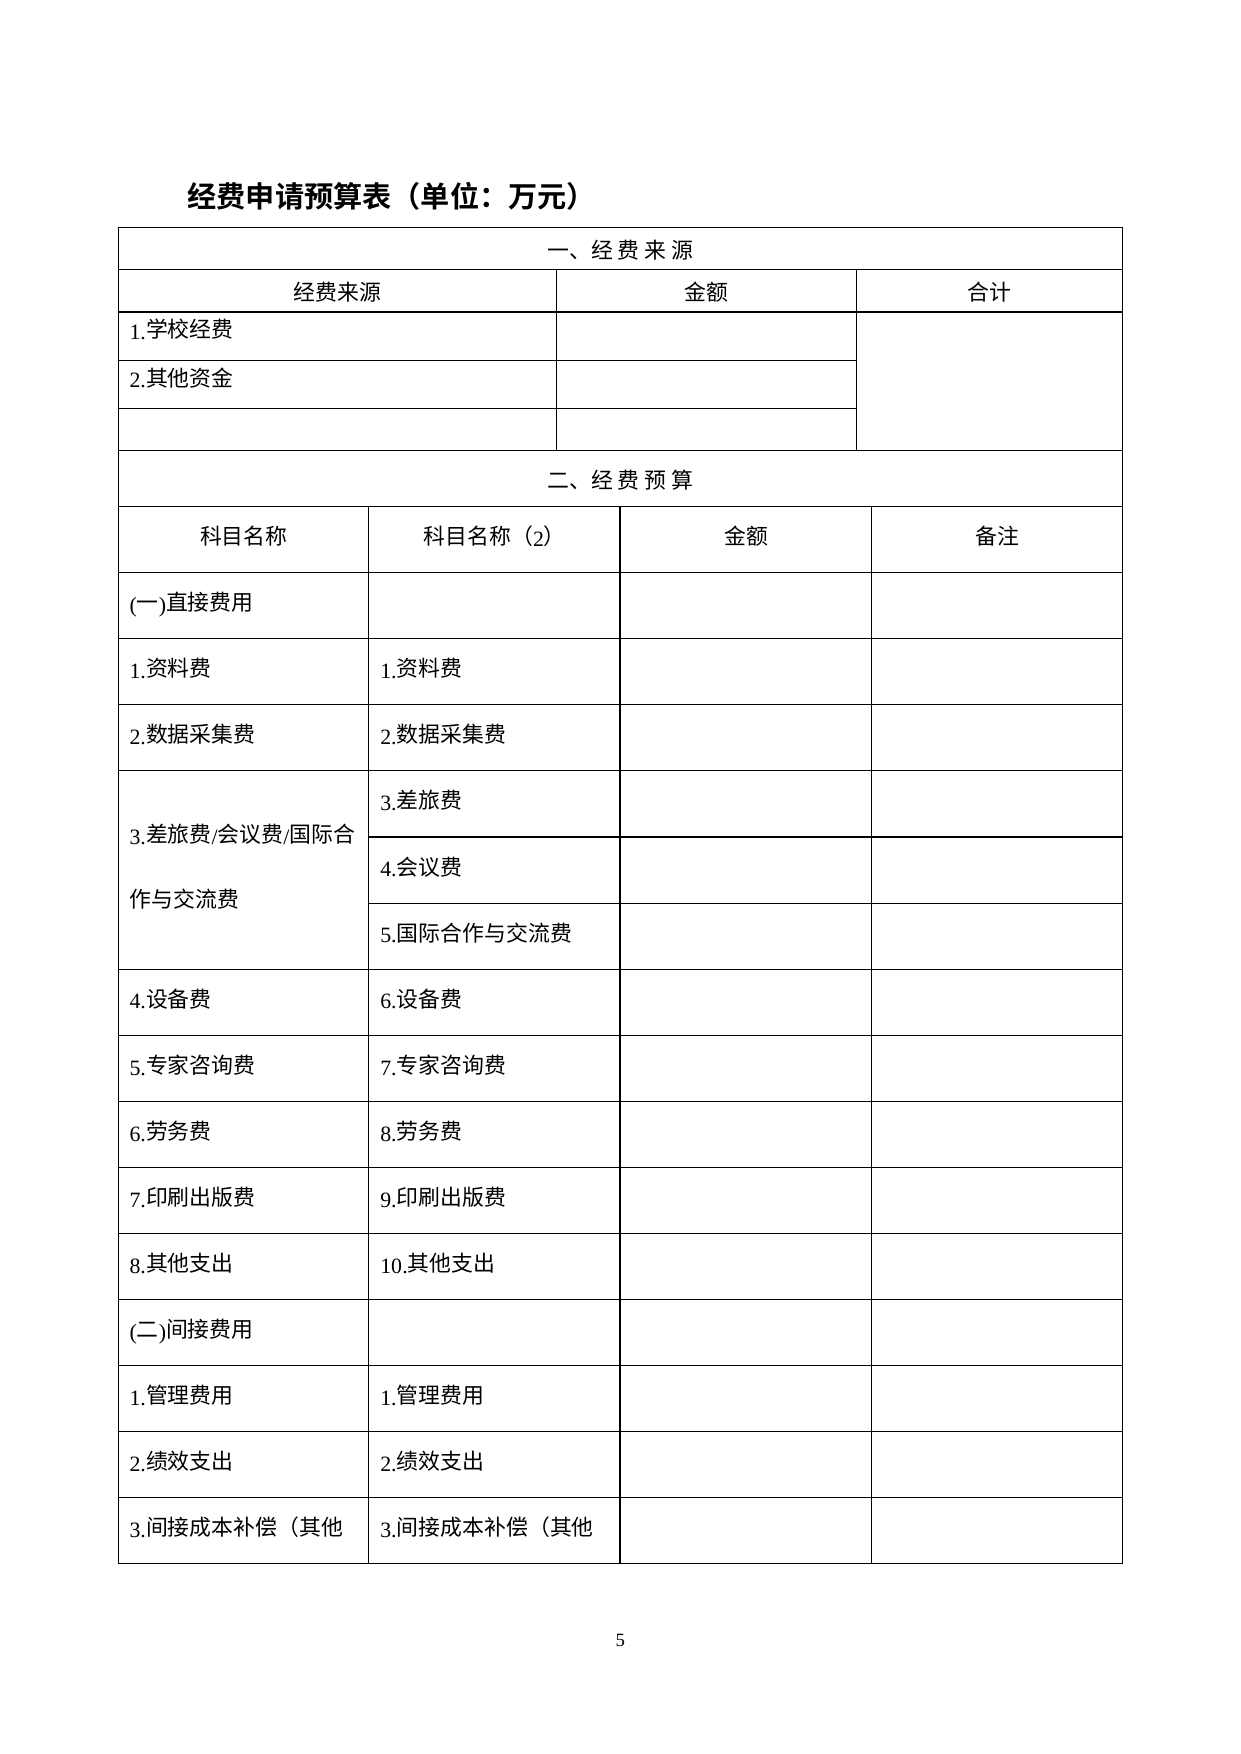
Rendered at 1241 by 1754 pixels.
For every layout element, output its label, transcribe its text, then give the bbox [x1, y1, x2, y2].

table_cell 6.设备费 [369, 970, 619, 1034]
table_cell 7.印刷出版费 [119, 1168, 368, 1233]
table_cell (二)间接费用 [119, 1300, 368, 1365]
table_cell [872, 970, 1122, 1034]
table_cell [119, 409, 556, 450]
table_cell [872, 1168, 1122, 1233]
table_cell 经费来源 [119, 270, 556, 311]
table_cell [557, 361, 856, 408]
table_cell [621, 970, 871, 1034]
table_cell 金额 [557, 270, 856, 311]
table_cell 2.绩效支出 [119, 1432, 368, 1497]
table_cell [621, 1300, 871, 1365]
table_cell [872, 1234, 1122, 1299]
table_cell 2.数据采集费 [119, 705, 368, 770]
table_cell [872, 573, 1122, 638]
table_cell 1.学校经费 [119, 313, 556, 359]
table_cell 7.专家咨询费 [369, 1036, 619, 1101]
table_cell 金额 [621, 507, 871, 572]
table_cell 4.会议费 [369, 838, 619, 902]
table_cell 合计 [857, 270, 1122, 311]
table_cell 3.间接成本补偿（其他支出） [119, 1498, 368, 1563]
table_cell 4.设备费 [119, 970, 368, 1034]
table_cell 2.其他资金 [119, 361, 556, 408]
table_cell [369, 573, 619, 638]
table_cell [857, 313, 1122, 450]
table_cell [621, 1234, 871, 1299]
table_cell [872, 1036, 1122, 1101]
table_cell 8.其他支出 [119, 1234, 368, 1299]
table_cell [369, 1300, 619, 1365]
table_cell [872, 1366, 1122, 1431]
table_cell (一)直接费用 [119, 573, 368, 638]
table_cell 5.专家咨询费 [119, 1036, 368, 1101]
table_cell [872, 1498, 1122, 1563]
table_cell [621, 639, 871, 704]
table_cell 9.印刷出版费 [369, 1168, 619, 1233]
table_cell 5.国际合作与交流费 [369, 904, 619, 968]
table_cell 1.资料费 [369, 639, 619, 704]
table_cell [872, 705, 1122, 770]
table_cell [872, 904, 1122, 968]
table_cell 2.绩效支出 [369, 1432, 619, 1497]
table_cell [872, 1300, 1122, 1365]
table_cell [872, 771, 1122, 836]
table_cell [621, 1168, 871, 1233]
table_cell [557, 313, 856, 359]
table_cell 8.劳务费 [369, 1102, 619, 1167]
table_cell [621, 1498, 871, 1563]
table_cell 10.其他支出 [369, 1234, 619, 1299]
table_cell [621, 1432, 871, 1497]
table_cell 3.差旅费 [369, 771, 619, 836]
table_cell 二、经 费 预 算 [119, 451, 1122, 506]
table_cell [621, 904, 871, 968]
table_cell 科目名称 [119, 507, 368, 572]
table_cell [621, 573, 871, 638]
table_cell 2.数据采集费 [369, 705, 619, 770]
table_cell [621, 838, 871, 902]
table_cell [621, 705, 871, 770]
table_cell 6.劳务费 [119, 1102, 368, 1167]
table_cell [872, 1432, 1122, 1497]
table_cell [621, 1366, 871, 1431]
table_cell 1.管理费用 [119, 1366, 368, 1431]
text 经费申请预算表（单位：万元） [187, 162, 1053, 227]
table_cell 3.间接成本补偿（其他支出） [369, 1498, 619, 1563]
table_cell [872, 1102, 1122, 1167]
table_cell [872, 838, 1122, 902]
table_cell [621, 1102, 871, 1167]
table_cell [621, 1036, 871, 1101]
table_cell [557, 409, 856, 450]
table_cell [621, 771, 871, 836]
table_cell 备注 [872, 507, 1122, 572]
table_cell 科目名称（2） [369, 507, 619, 572]
table_cell 3.差旅费/会议费/国际合作与交流费 [119, 771, 368, 968]
table_cell 1.资料费 [119, 639, 368, 704]
table_cell 1.管理费用 [369, 1366, 619, 1431]
table_cell [872, 639, 1122, 704]
table_header 一、经 费 来 源 [119, 228, 1122, 269]
